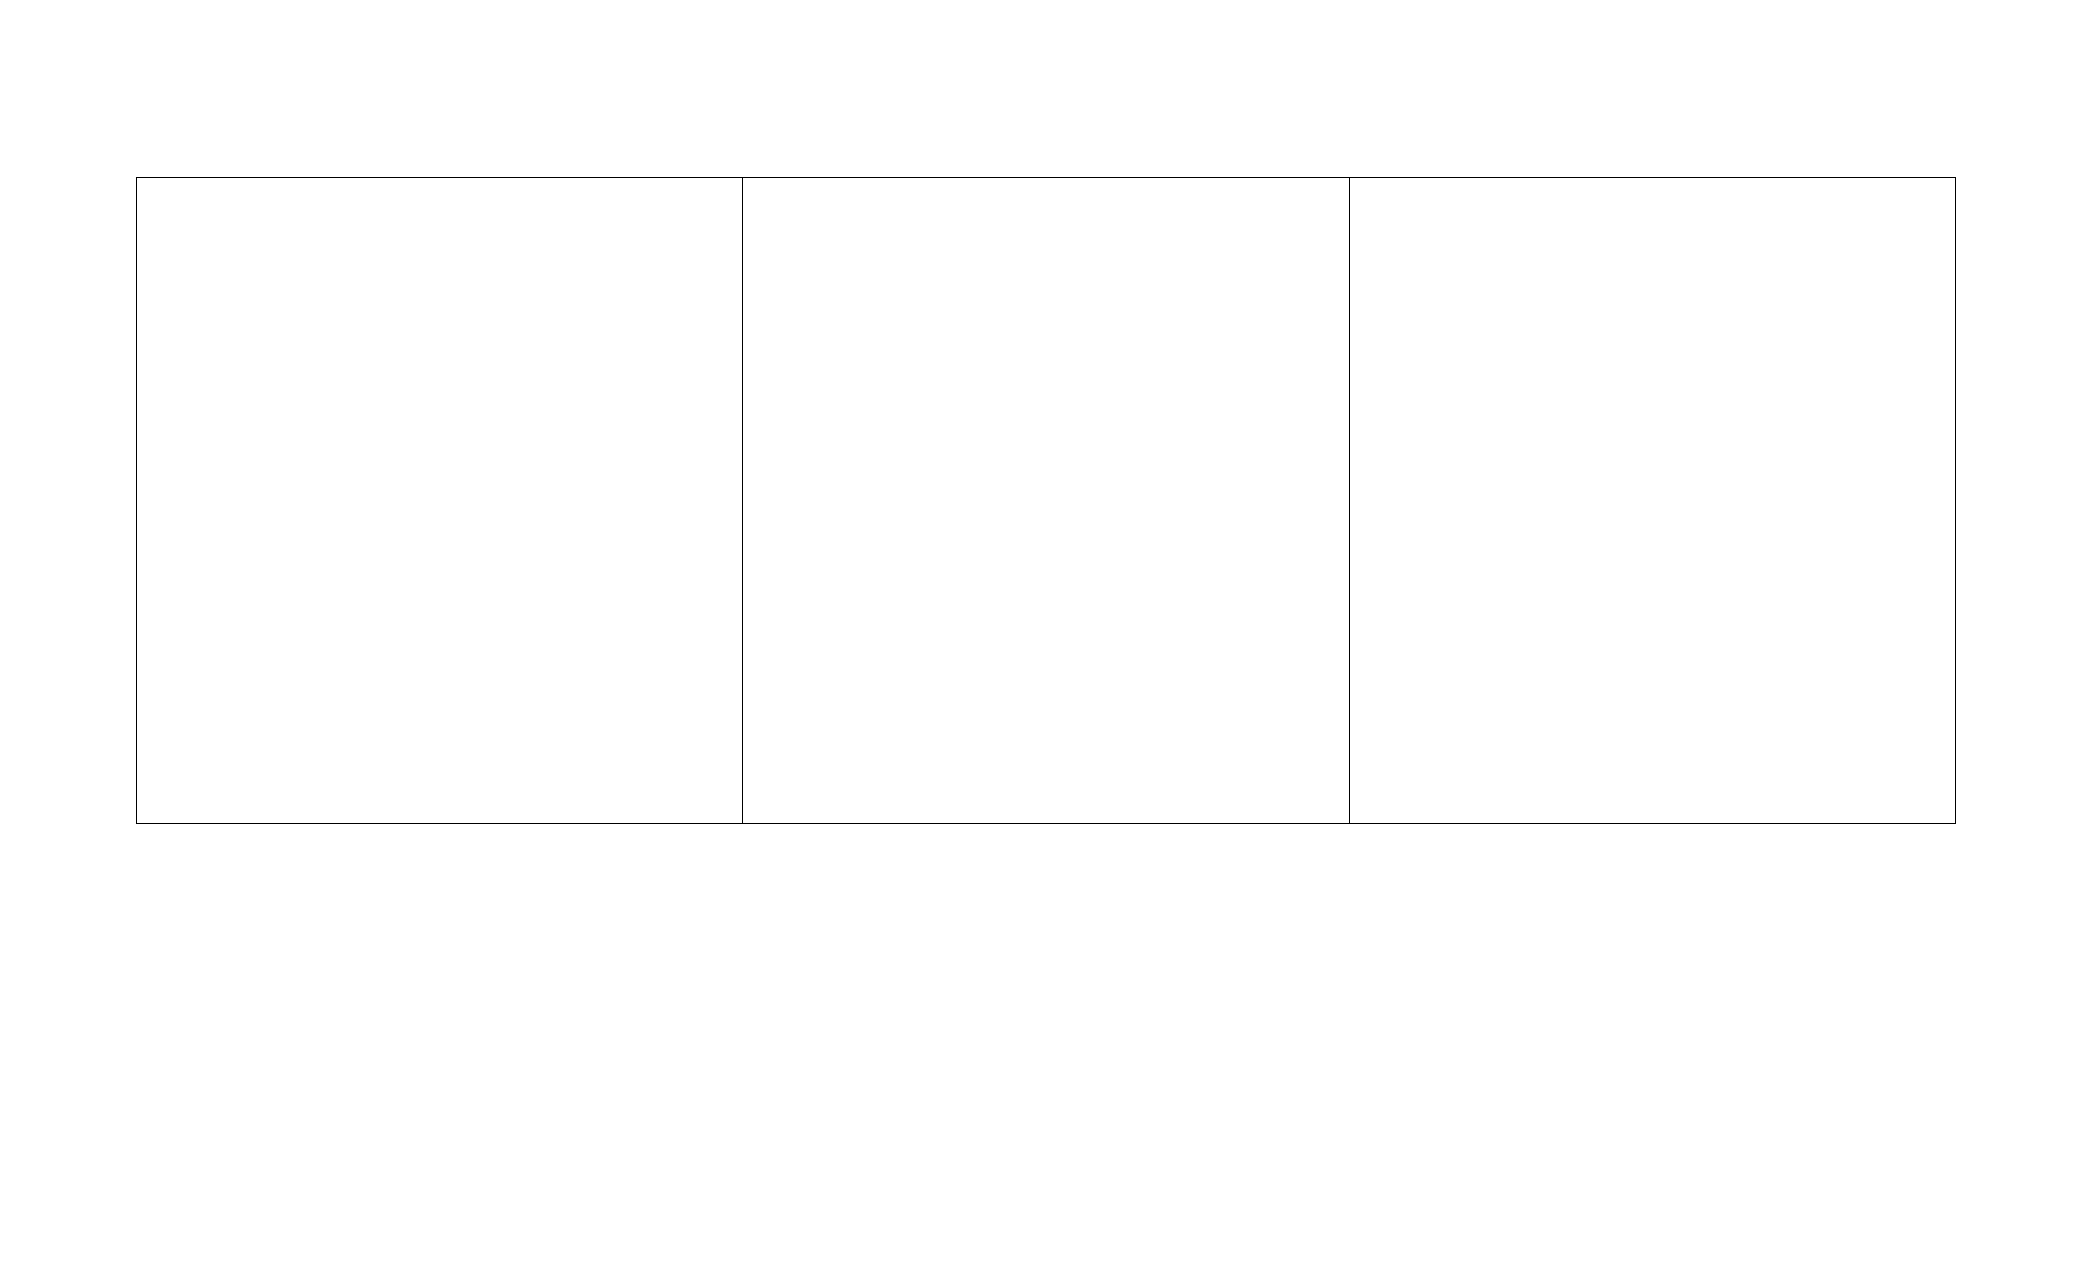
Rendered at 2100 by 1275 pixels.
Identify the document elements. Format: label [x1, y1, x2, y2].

table_cell [1350, 178, 1955, 823]
table_cell [137, 178, 742, 823]
table_cell [743, 178, 1349, 823]
